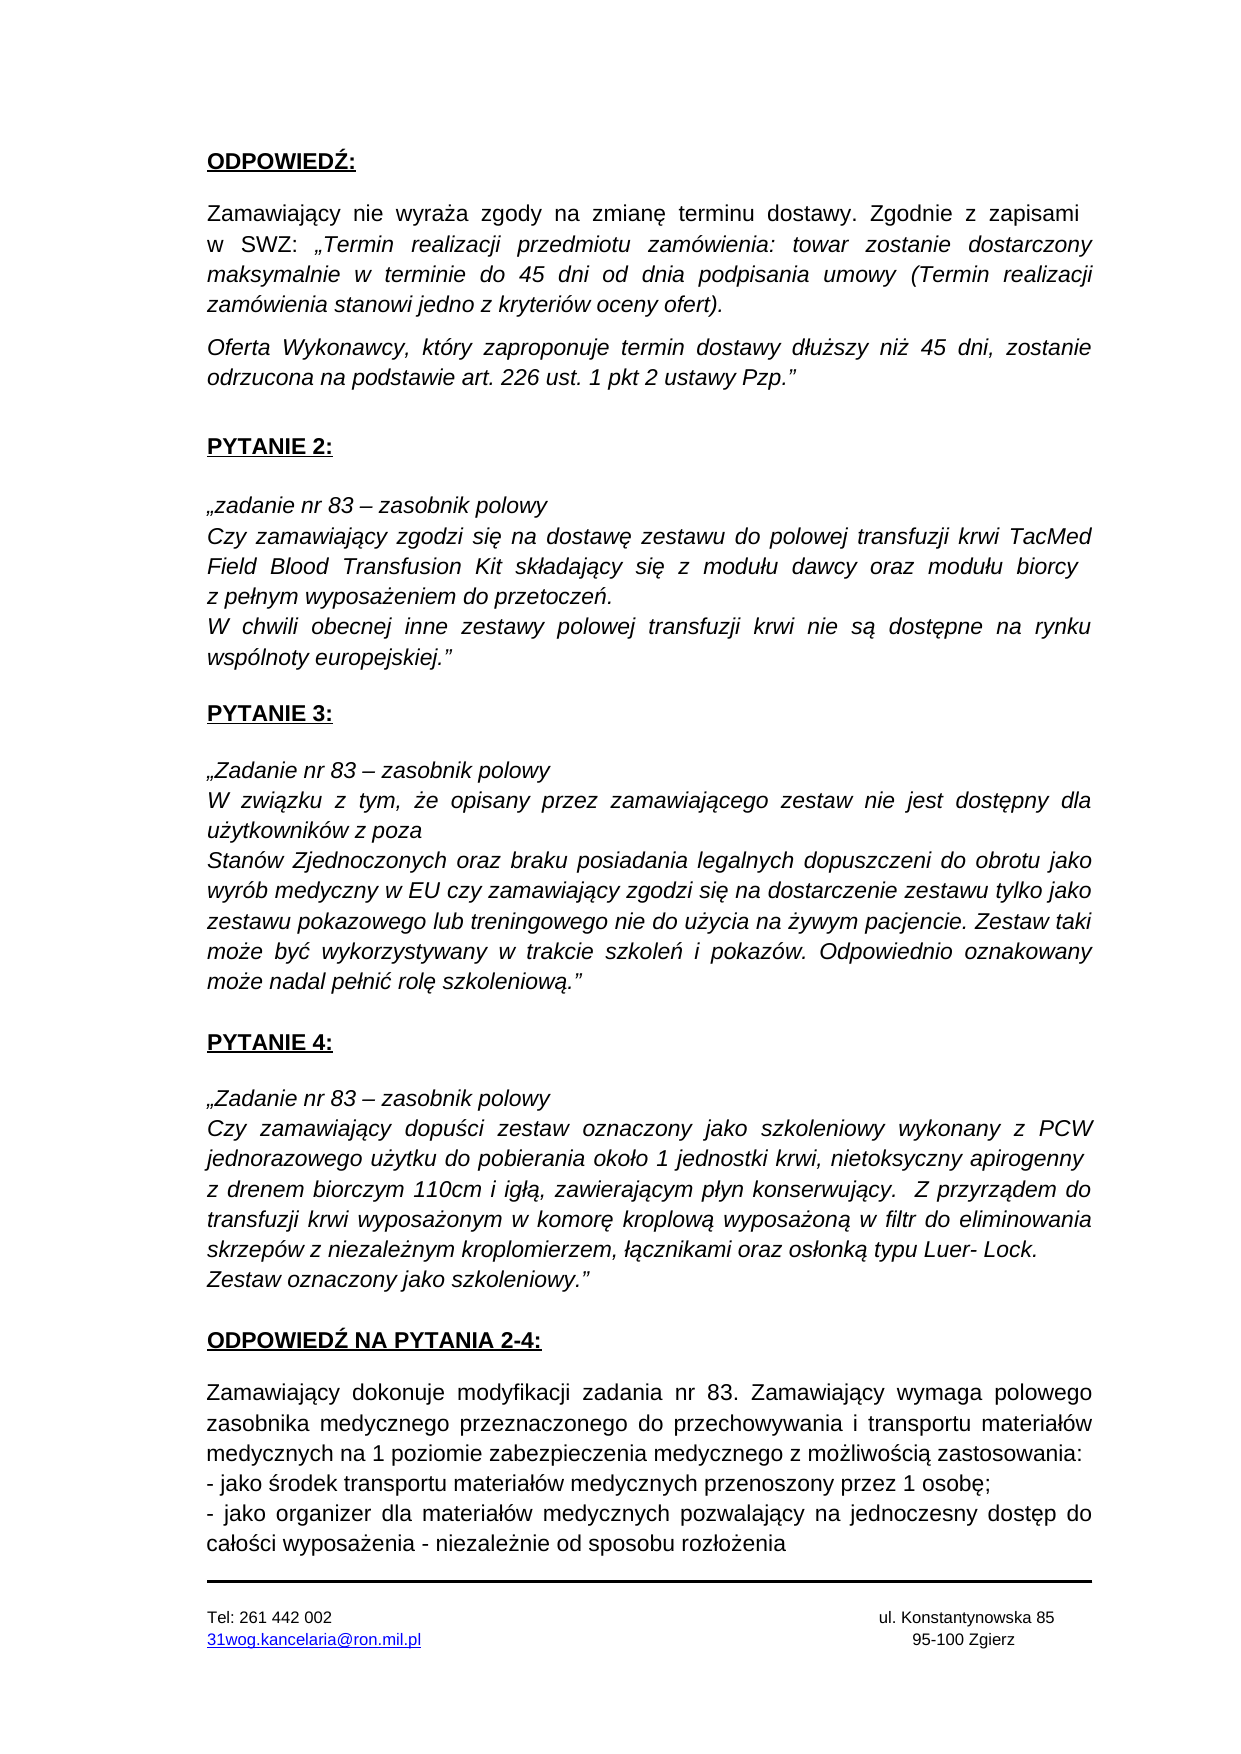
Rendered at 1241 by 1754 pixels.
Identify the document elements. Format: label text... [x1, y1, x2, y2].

list „zadanie nr 83 – zasobnik polowy [207, 492, 1092, 519]
text - jako środek transportu materiałów medycznych przenoszony przez 1 osobę; [206, 1470, 1092, 1496]
text PYTANIE 3: [207, 700, 1092, 726]
list Zestaw oznaczony jako szkoleniowy.” [207, 1266, 1092, 1293]
text ODPOWIEDŹ: [207, 148, 1092, 174]
text PYTANIE 2: [207, 433, 1092, 459]
text Oferta Wykonawcy, który zaproponuje termin dostawy dłuższy niż 45 dni, zostanie odrzucona na podstawie art. 226 ust. 1 pkt 2 ustawy Pzp.” [207, 334, 1092, 390]
text PYTANIE 4: [207, 1028, 1092, 1055]
list Stanów Zjednoczonych oraz braku posiadania legalnych dopuszczeni do obrotu jako wyrób medyczny w EU czy zamawiający zgodzi się na dostarczenie zestawu tylko jako zestawu pokazowego lub treningowego nie do użycia na żywym pacjencie. Zestaw taki może być wykorzystywany w trakcie szkoleń i pokazów. Odpowiednio oznakowany może nadal pełnić rolę szkoleniową.” [207, 847, 1092, 994]
list Czy zamawiający dopuści zestaw oznaczony jako szkoleniowy wykonany z PCW jednorazowego użytku do pobierania około 1 jednostki krwi, nietoksyczny apirogenny z drenem biorczym 110cm i igłą, zawierającym płyn konserwujący. Z przyrządem do transfuzji krwi wyposażonym w komorę kroplową wyposażoną w filtr do eliminowania skrzepów z niezależnym kroplomierzem, łącznikami oraz osłonką typu Luer- Lock. [207, 1115, 1092, 1262]
text Zamawiający nie wyraża zgody na zmianę terminu dostawy. Zgodnie z zapisami w SWZ: „Termin realizacji przedmiotu zamówienia: towar zostanie dostarczony maksymalnie w terminie do 45 dni od dnia podpisania umowy (Termin realizacji zamówienia stanowi jedno z kryteriów oceny ofert). [207, 200, 1092, 317]
list W związku z tym, że opisany przez zamawiającego zestaw nie jest dostępny dla użytkowników z poza [207, 787, 1092, 843]
text ODPOWIEDŹ NA PYTANIA 2-4: [207, 1327, 1092, 1353]
list „Zadanie nr 83 – zasobnik polowy [207, 757, 1092, 783]
list W chwili obecnej inne zestawy polowej transfuzji krwi nie są dostępne na rynku wspólnoty europejskiej.” [207, 613, 1092, 670]
text Zamawiający dokonuje modyfikacji zadania nr 83. Zamawiający wymaga polowego zasobnika medycznego przeznaczonego do przechowywania i transportu materiałów medycznych na 1 poziomie zabezpieczenia medycznego z możliwością zastosowania: [206, 1379, 1092, 1466]
text - jako organizer dla materiałów medycznych pozwalający na jednoczesny dostęp do całości wyposażenia - niezależnie od sposobu rozłożenia [206, 1500, 1092, 1557]
list „Zadanie nr 83 – zasobnik polowy [207, 1085, 1092, 1111]
list Czy zamawiający zgodzi się na dostawę zestawu do polowej transfuzji krwi TacMed Field Blood Transfusion Kit składający się z modułu dawcy oraz modułu biorcy z pełnym wyposażeniem do przetoczeń. [207, 523, 1092, 609]
